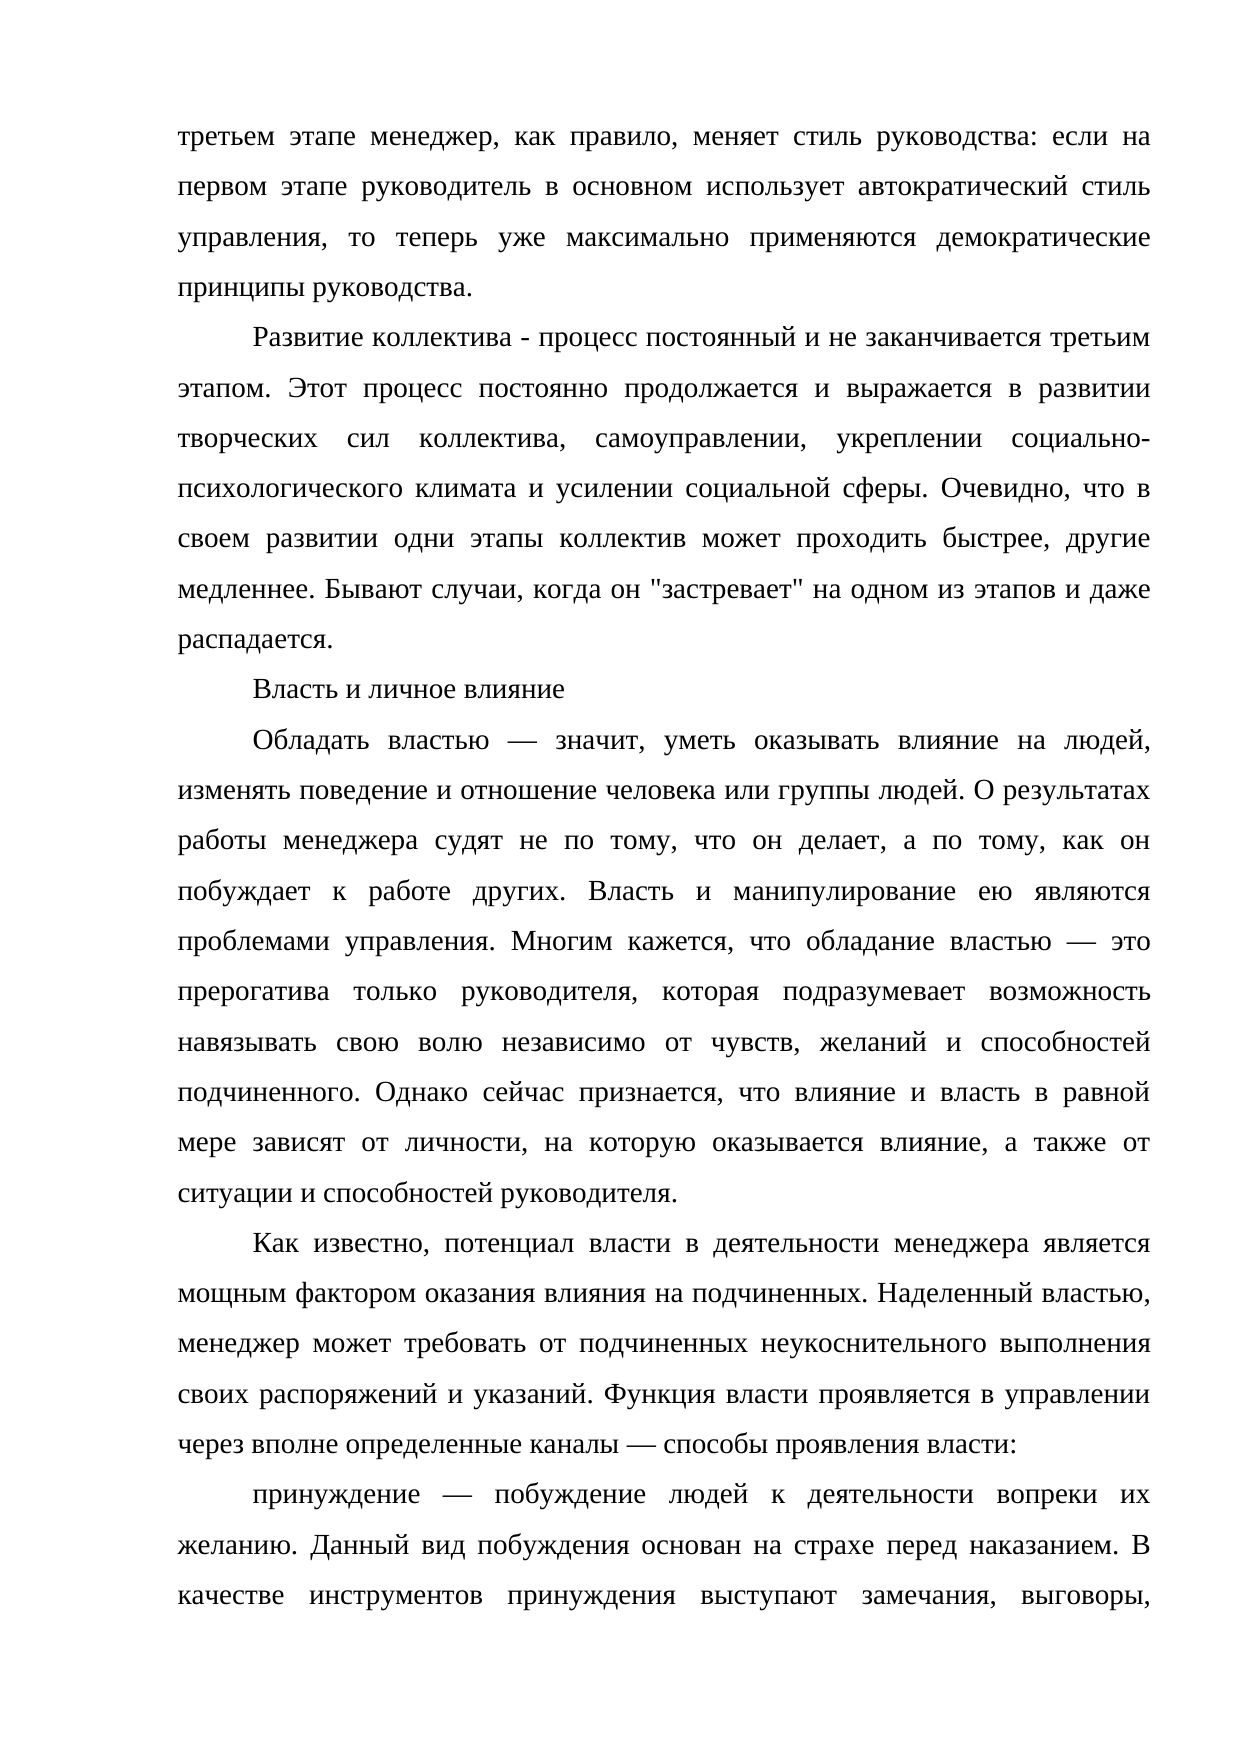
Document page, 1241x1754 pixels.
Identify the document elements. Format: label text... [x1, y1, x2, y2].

text Развитие коллектива - процесс постоянный и не заканчивается третьим этапом. Этот процесс постоянно продолжается и выражается в развитии творческих сил коллектива, самоуправлении, укреплении социально-психологического климата и усилении социальной сферы. Очевидно, что в своем развитии одни этапы коллектив может проходить быстрее, другие медленнее. Бывают случаи, когда он "застревает" на одном из этапов и даже распадается. [177, 319, 1152, 655]
text Власть и личное влияние [177, 672, 1152, 705]
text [177, 118, 1152, 303]
text Обладать властью — значит, уметь оказывать влияние на людей, изменять поведение и отношение человека или группы людей. О результатах работы менеджера судят не по тому, что он делает, а по тому, как он побуждает к работе других. Власть и манипулирование ею являются проблемами управления. Многим кажется, что обладание властью — это прерогатива только руководителя, которая подразумевает возможность навязывать свою волю независимо от чувств, желаний и способностей подчиненного. Однако сейчас признается, что влияние и власть в равной мере зависят от личности, на которую оказывается влияние, а также от ситуации и способностей руководителя. [177, 722, 1152, 1208]
text Как известно, потенциал власти в деятельности менеджера является мощным фактором оказания влияния на подчиненных. Наделенный властью, менеджер может требовать от подчиненных неукоснительного выполнения своих распоряжений и указаний. Функция власти проявляется в управлении через вполне определенные каналы — способы проявления власти: [177, 1225, 1152, 1460]
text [177, 1477, 1152, 1611]
